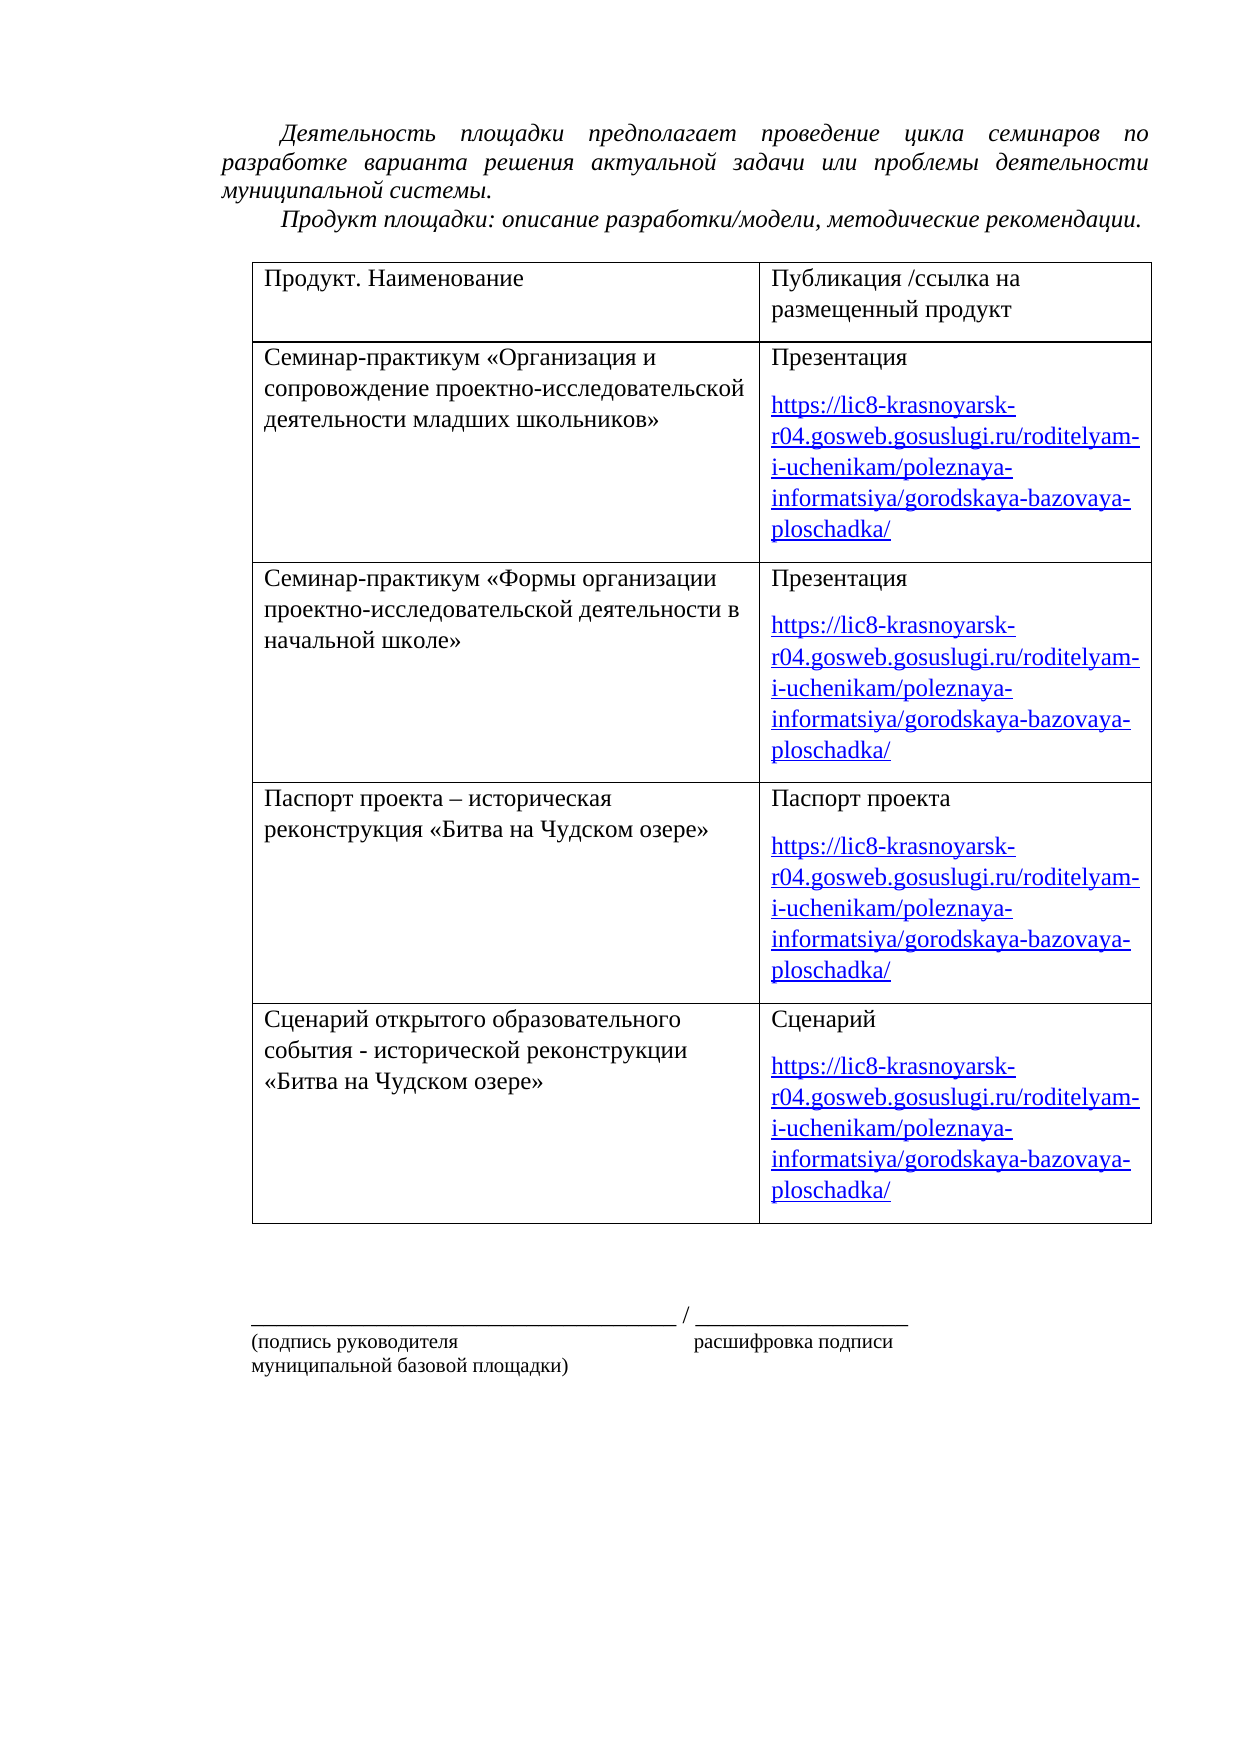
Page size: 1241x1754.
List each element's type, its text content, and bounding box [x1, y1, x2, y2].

table_header Продукт. Наименование [253, 263, 759, 341]
table_cell Паспорт проекта – историческая реконструкция «Битва на Чудском озере» [253, 783, 759, 1003]
table_cell Презентация https://lic8-krasnoyarsk-r04.gosweb.gosuslugi.ru/roditelyam-i-uchenikam/poleznaya-informatsiya/gorodskaya-bazovaya-ploschadka/ [760, 563, 1151, 782]
table_cell Семинар-практикум «Организация и сопровождение проектно-исследовательской деятельности младших школьников» [253, 343, 759, 562]
text Деятельность площадки предполагает проведение цикла семинаров по разработке варианта решения актуальной задачи или проблемы деятельности муниципальной системы. [222, 118, 1152, 204]
text муниципальной базовой площадки) [177, 1353, 1152, 1377]
table_cell Семинар-практикум «Формы организации проектно-исследовательской деятельности в начальной школе» [253, 563, 759, 782]
table_cell Паспорт проекта https://lic8-krasnoyarsk-r04.gosweb.gosuslugi.ru/roditelyam-i-uchenikam/poleznaya-informatsiya/gorodskaya-bazovaya-ploschadka/ [760, 783, 1151, 1003]
text (подпись руководителя расшифровка подписи [177, 1329, 1152, 1353]
table_cell Презентация https://lic8-krasnoyarsk-r04.gosweb.gosuslugi.ru/roditelyam-i-uchenikam/poleznaya-informatsiya/gorodskaya-bazovaya-ploschadka/ [760, 343, 1151, 562]
table_cell Сценарий https://lic8-krasnoyarsk-r04.gosweb.gosuslugi.ru/roditelyam-i-uchenikam/poleznaya-informatsiya/gorodskaya-bazovaya-ploschadka/ [760, 1004, 1151, 1223]
table_header Публикация /ссылка на размещенный продукт [760, 263, 1151, 341]
text Продукт площадки: описание разработки/модели, методические рекомендации. [222, 204, 1152, 233]
text __________________________________ / _________________ [177, 1301, 1152, 1329]
table_cell Сценарий открытого образовательного события - исторической реконструкции «Битва на Чудском озере» [253, 1004, 759, 1223]
